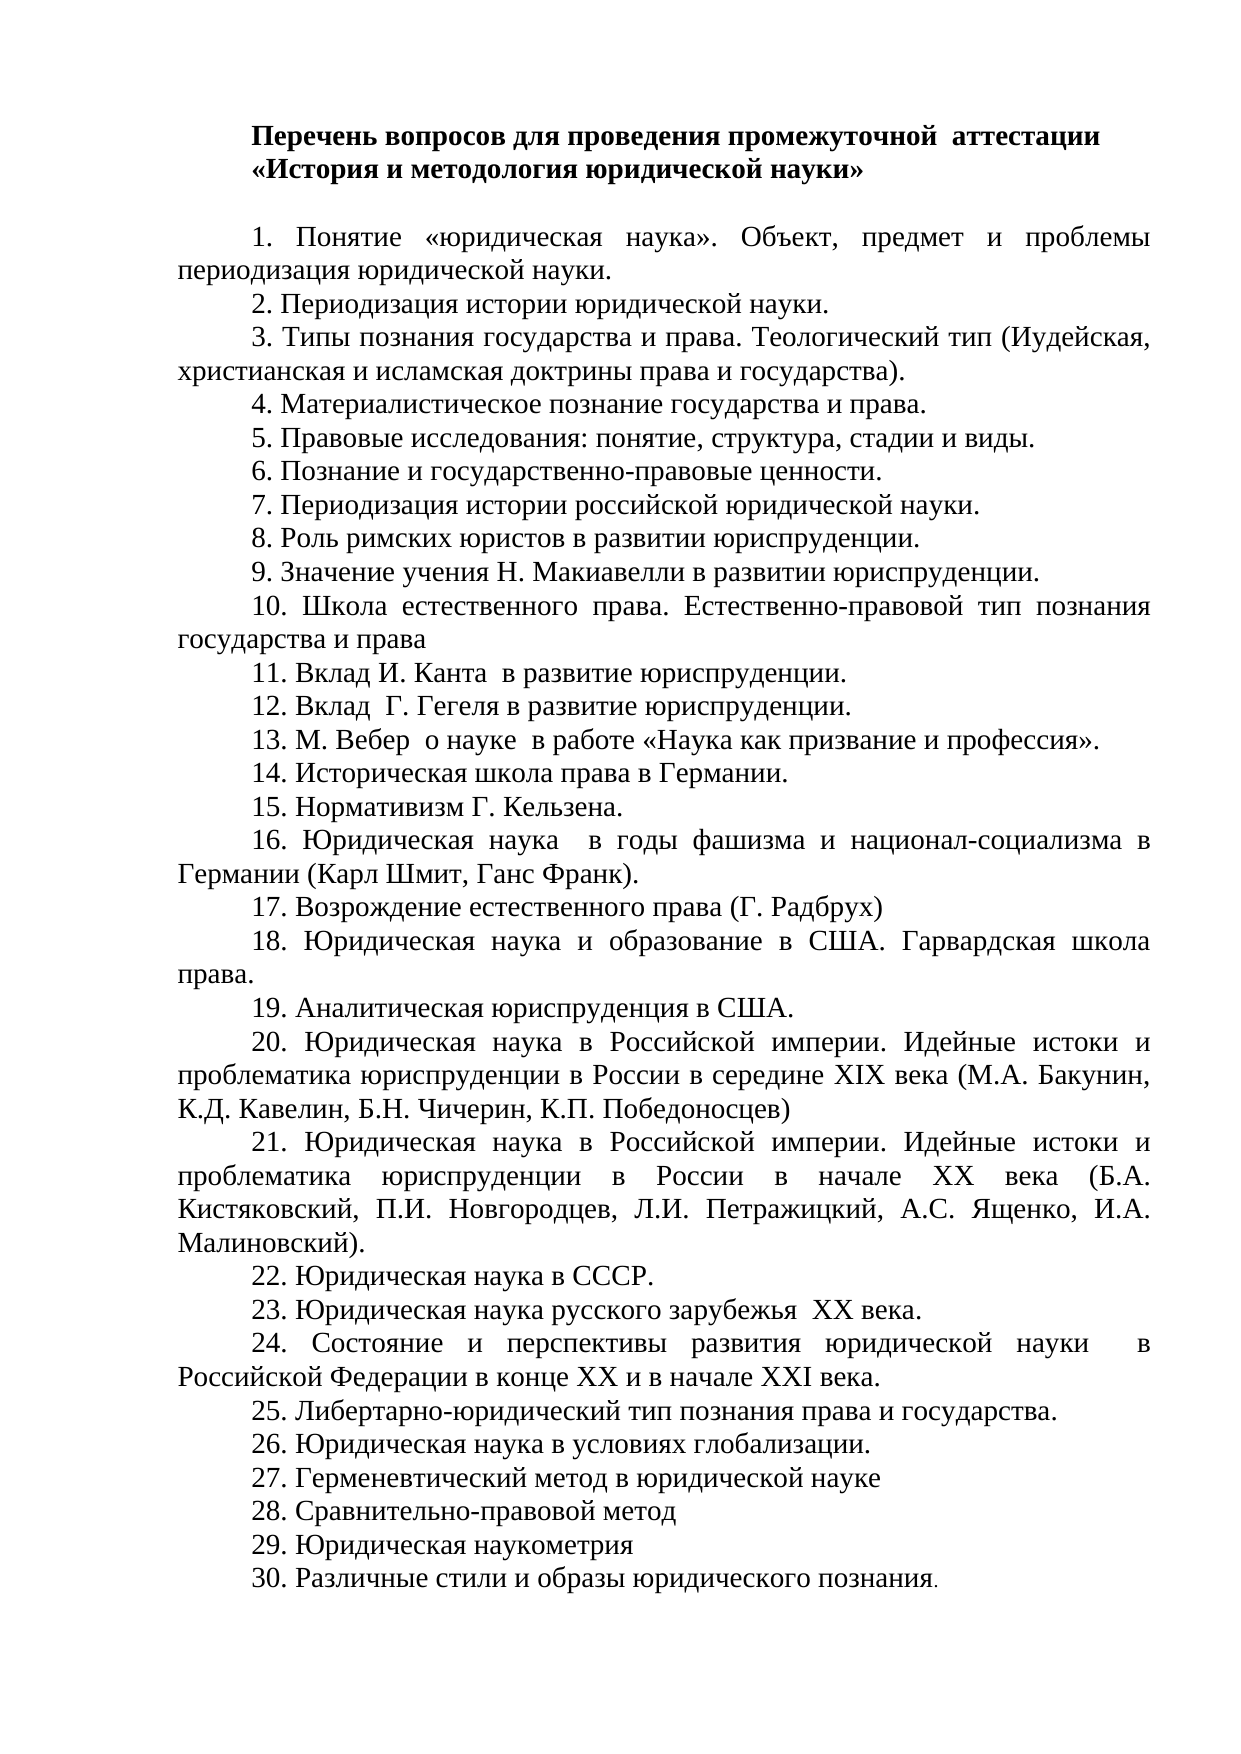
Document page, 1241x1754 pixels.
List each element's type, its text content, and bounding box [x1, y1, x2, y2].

text 30. Различные стили и образы юридического познания. [177, 1560, 1152, 1594]
text 19. Аналитическая юриспруденция в США. [177, 990, 1152, 1024]
text 1. Понятие «юридическая наука». Объект, предмет и проблемы периодизация юридической науки. [177, 219, 1152, 286]
text 14. Историческая школа права в Германии. [177, 755, 1152, 789]
text 2. Периодизация истории юридической науки. [177, 286, 1152, 319]
text 3. Типы познания государства и права. Теологический тип (Иудейская, христианская и исламская доктрины права и государства). [177, 319, 1152, 386]
text 8. Роль римских юристов в развитии юриспруденции. [177, 521, 1152, 554]
text 11. Вклад И. Канта в развитие юриспруденции. [177, 655, 1152, 688]
text 5. Правовые исследования: понятие, структура, стадии и виды. [177, 420, 1152, 453]
text 22. Юридическая наука в СССР. [177, 1258, 1152, 1292]
text 26. Юридическая наука в условиях глобализации. [177, 1426, 1152, 1460]
text 13. М. Вебер о науке в работе «Наука как призвание и профессия». [177, 722, 1152, 755]
text 10. Школа естественного права. Естественно-правовой тип познания государства и права [177, 588, 1152, 655]
text 7. Периодизация истории российской юридической науки. [177, 487, 1152, 521]
text 4. Материалистическое познание государства и права. [177, 386, 1152, 420]
text 15. Нормативизм Г. Кельзена. [177, 789, 1152, 822]
text 21. Юридическая наука в Российской империи. Идейные истоки и проблематика юриспруденции в России в начале ХХ века (Б.А. Кистяковский, П.И. Новгородцев, Л.И. Петражицкий, А.С. Ященко, И.А. Малиновский). [177, 1124, 1152, 1258]
text 9. Значение учения Н. Макиавелли в развитии юриспруденции. [177, 554, 1152, 588]
text 28. Сравнительно-правовой метод [177, 1493, 1152, 1527]
text 24. Состояние и перспективы развития юридической науки в Российской Федерации в конце ХХ и в начале XXI века. [177, 1326, 1152, 1393]
text 27. Герменевтический метод в юридической науке [177, 1460, 1152, 1493]
text 20. Юридическая наука в Российской империи. Идейные истоки и проблематика юриспруденции в России в середине XIX века (М.А. Бакунин, К.Д. Кавелин, Б.Н. Чичерин, К.П. Победоносцев) [177, 1024, 1152, 1124]
text Перечень вопросов для проведения промежуточной аттестации [177, 118, 1152, 152]
text «История и методология юридической науки» [177, 152, 1152, 185]
text 6. Познание и государственно-правовые ценности. [177, 453, 1152, 487]
text 23. Юридическая наука русского зарубежья ХХ века. [177, 1292, 1152, 1326]
text 17. Возрождение естественного права (Г. Радбрух) [177, 889, 1152, 923]
text 16. Юридическая наука в годы фашизма и национал-социализма в Германии (Карл Шмит, Ганс Франк). [177, 822, 1152, 889]
text 29. Юридическая наукометрия [177, 1527, 1152, 1560]
text 12. Вклад Г. Гегеля в развитие юриспруденции. [177, 688, 1152, 722]
text 18. Юридическая наука и образование в США. Гарвардская школа права. [177, 923, 1152, 990]
text 25. Либертарно-юридический тип познания права и государства. [177, 1393, 1152, 1426]
